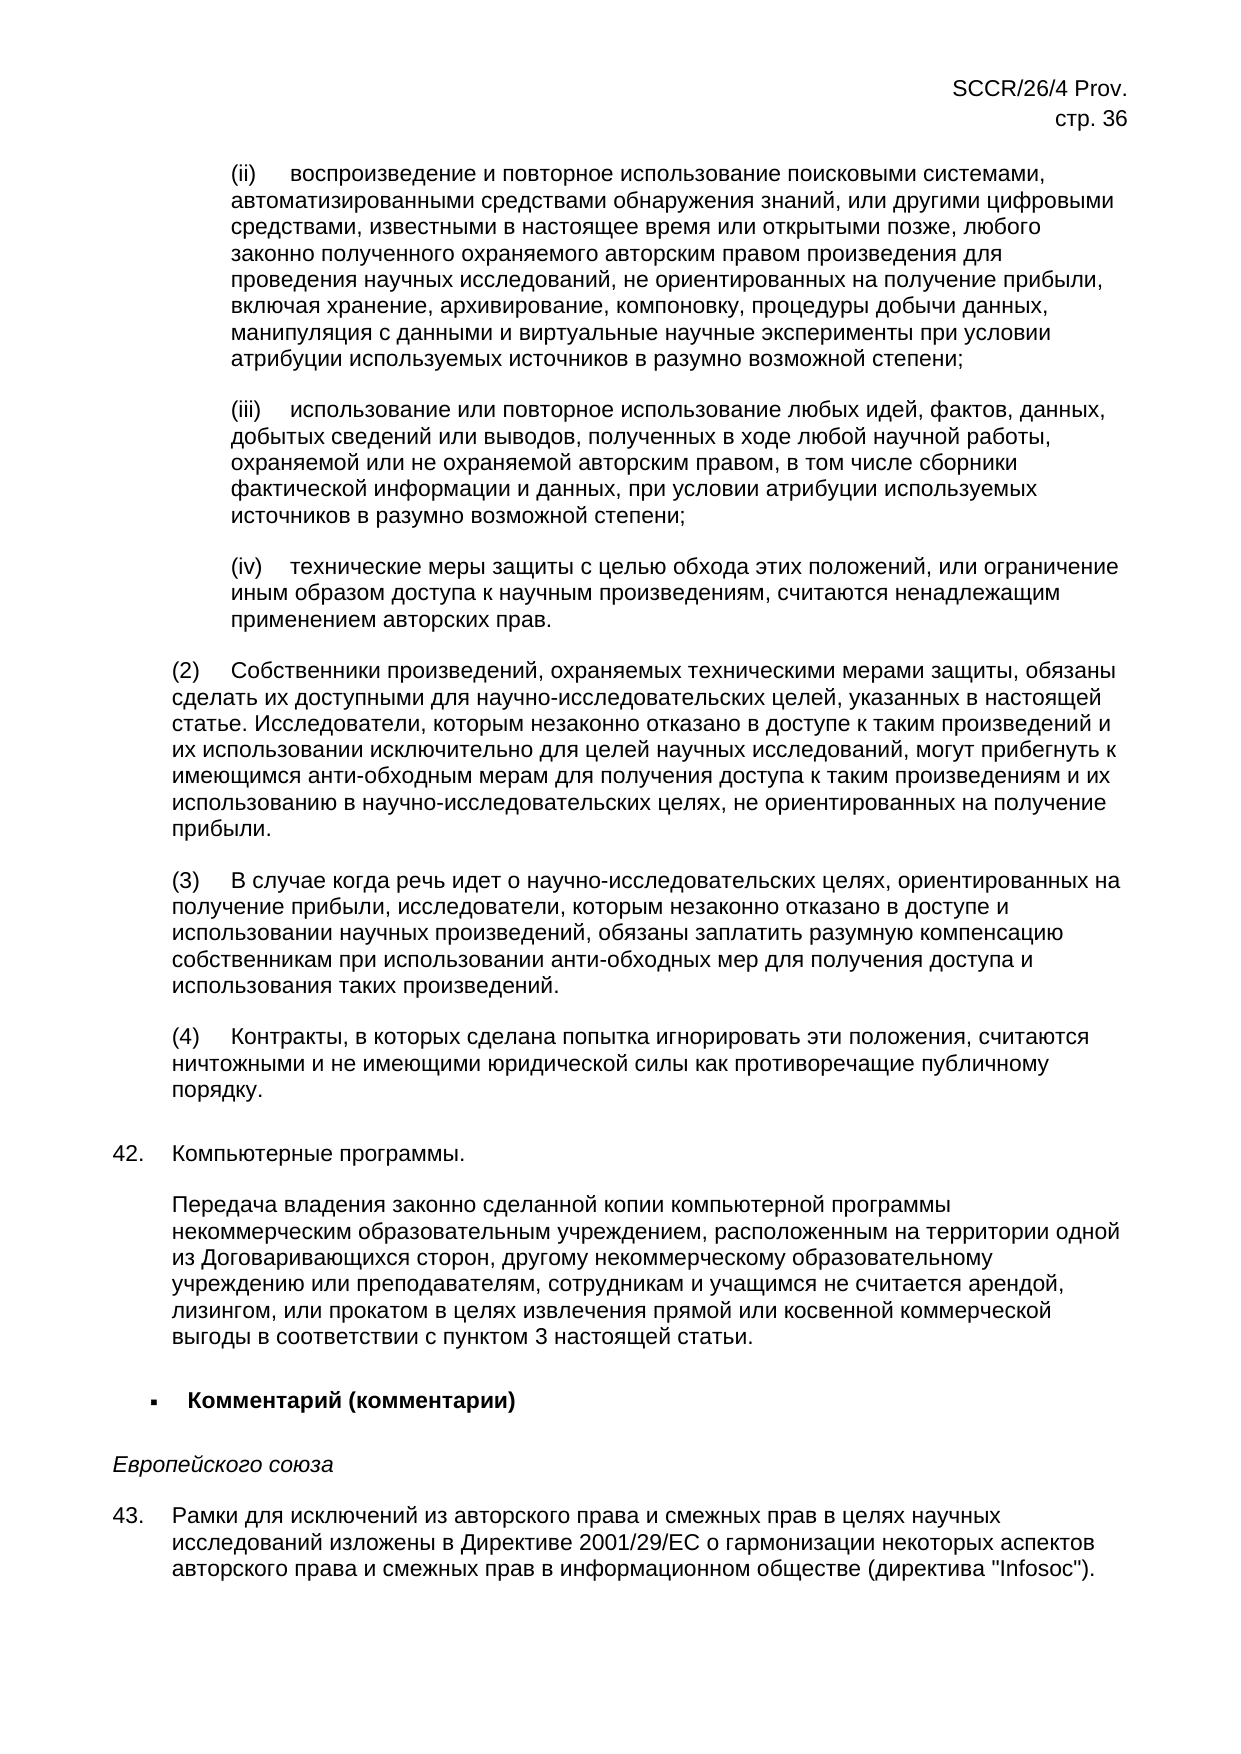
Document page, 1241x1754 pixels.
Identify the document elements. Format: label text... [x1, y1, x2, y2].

text 42. Компьютерные программы. [112, 1140, 1128, 1166]
list Европейского союза [112, 1451, 1128, 1477]
text Передача владения законно сделанной копии компьютерной программы некоммерческим образовательным учреждением, расположенным на территории одной из Договаривающихся сторон, другому некоммерческому образовательному учреждению или преподавателям, сотрудникам и учащимся не считается арендой, лизингом, или прокатом в целях извлечения прямой или косвенной коммерческой выгоды в соответствии с пунктом 3 настоящей статьи. [172, 1191, 1128, 1349]
list Комментарий (комментарии) [150, 1387, 1128, 1413]
list (iii) использование или повторное использование любых идей, фактов, данных, добытых сведений или выводов, полученных в ходе любой научной работы, охраняемой или не охраняемой авторским правом, в том числе сборники фактической информации и данных, при условии атрибуции используемых источников в разумно возможной степени; [231, 396, 1128, 528]
list (3) В случае когда речь идет о научно-исследовательских целях, ориентированных на получение прибыли, исследователи, которым незаконно отказано в доступе и использовании научных произведений, обязаны заплатить разумную компенсацию собственникам при использовании анти-обходных мер для получения доступа и использования таких произведений. [172, 867, 1128, 998]
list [112, 1502, 1128, 1581]
list (iv) технические меры защиты с целью обхода этих положений, или ограничение иным образом доступа к научным произведениям, считаются ненадлежащим применением авторских прав. [231, 553, 1128, 632]
list (ii) воспроизведение и повторное использование поисковыми системами, автоматизированными средствами обнаружения знаний, или другими цифровыми средствами, известными в настоящее время или открытыми позже, любого законно полученного охраняемого авторским правом произведения для проведения научных исследований, не ориентированных на получение прибыли, включая хранение, архивирование, компоновку, процедуры добычи данных, манипуляция с данными и виртуальные научные эксперименты при условии атрибуции используемых источников в разумно возможной степени; [231, 160, 1128, 371]
list (2) Собственники произведений, охраняемых техническими мерами защиты, обязаны сделать их доступными для научно-исследовательских целей, указанных в настоящей статье. Исследователи, которым незаконно отказано в доступе к таким произведений и их использовании исключительно для целей научных исследований, могут прибегнуть к имеющимся анти-обходным мерам для получения доступа к таким произведениям и их использованию в научно-исследовательских целях, не ориентированных на получение прибыли. [172, 657, 1128, 842]
list (4) Контракты, в которых сделана попытка игнорировать эти положения, считаются ничтожными и не имеющими юридической силы как противоречащие публичному порядку. [172, 1023, 1128, 1102]
